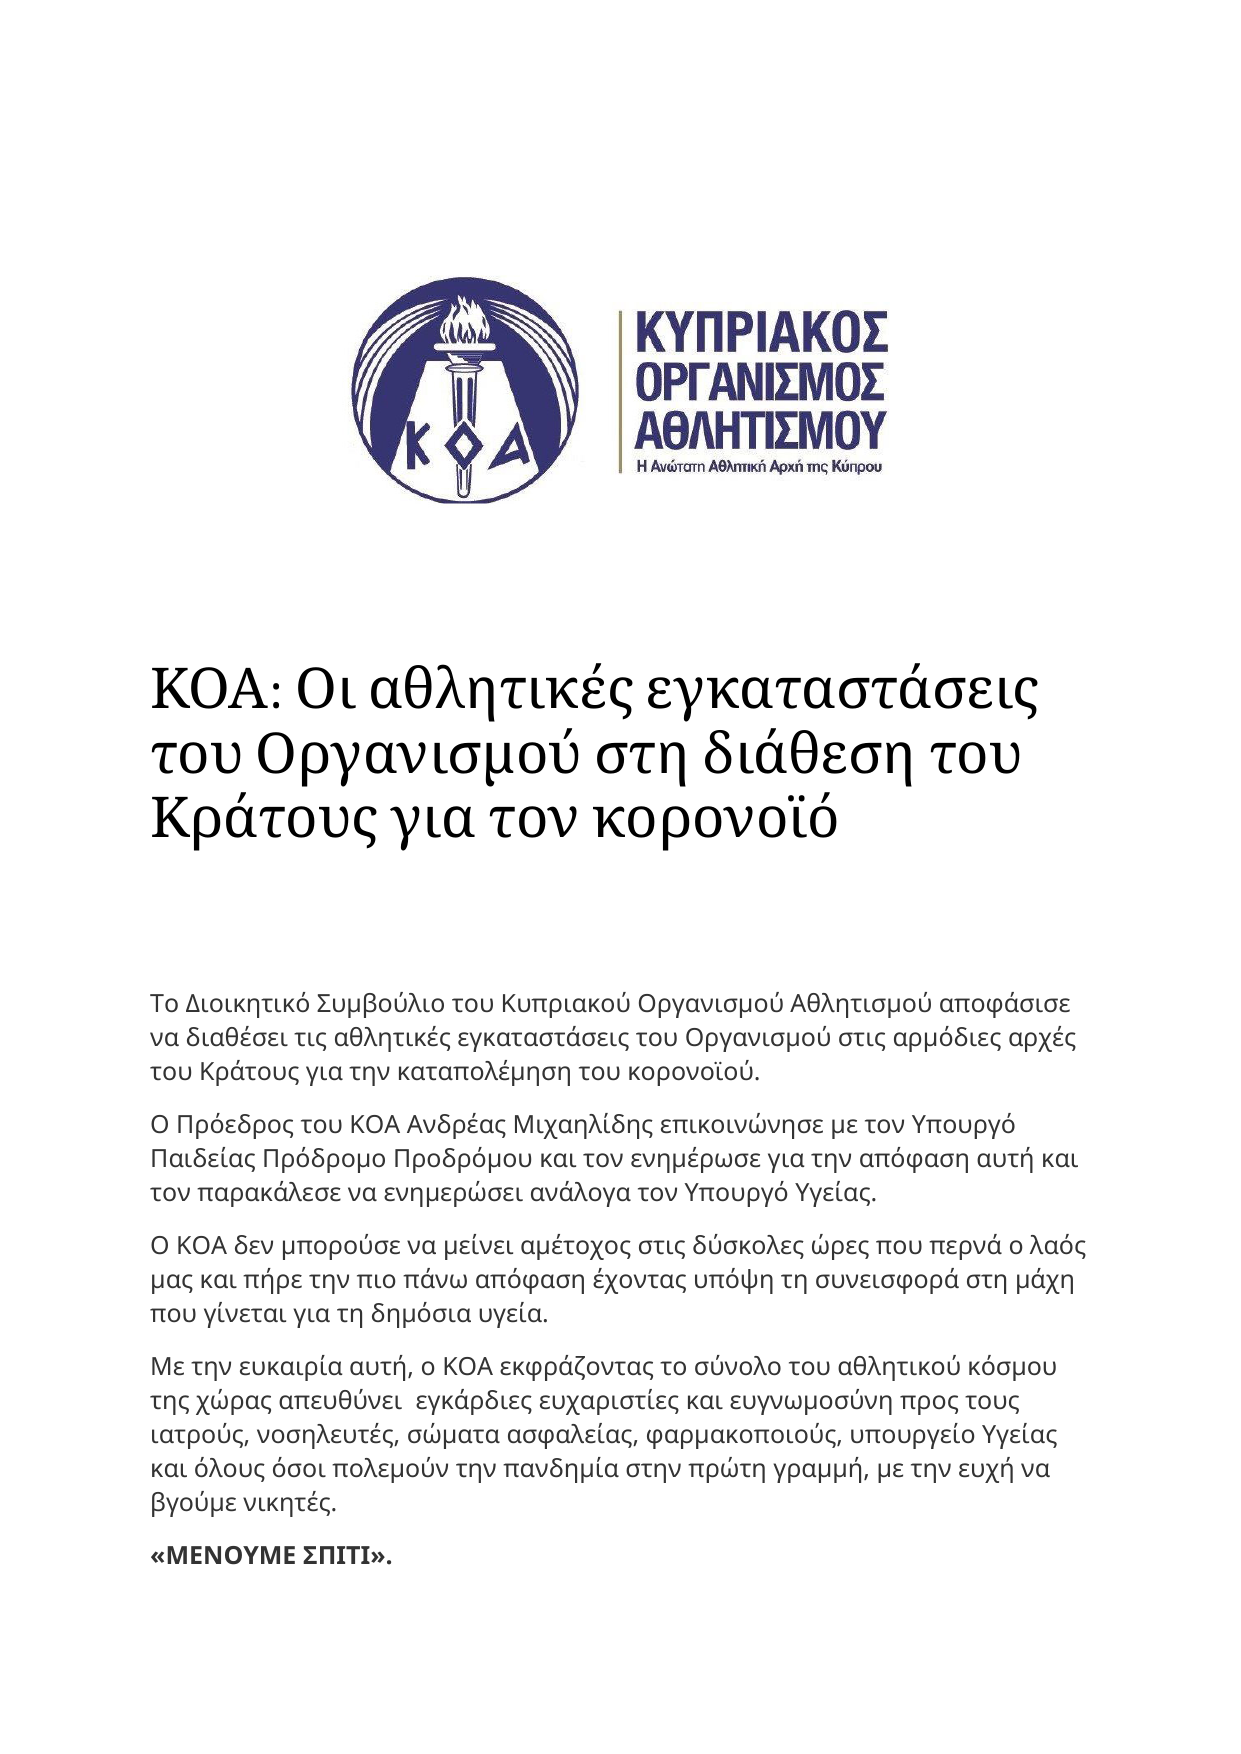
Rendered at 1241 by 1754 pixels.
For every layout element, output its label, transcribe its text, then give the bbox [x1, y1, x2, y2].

subtitle ΚΟΑ: Οι αθλητικές εγκαταστάσεις του Οργανισμού στη διάθεση του Κράτους για τον κορονοϊό [150, 658, 1090, 852]
text Ο Πρόεδρος του ΚΟΑ Ανδρέας Μιχαηλίδης επικοινώνησε με τον Υπουργό Παιδείας Πρόδρομο Προδρόμου και τον ενημέρωσε για την απόφαση αυτή και τον παρακάλεσε να ενημερώσει ανάλογα τον Υπουργό Υγείας. [150, 1107, 1090, 1209]
text Το Διοικητικό Συμβούλιο του Κυπριακού Οργανισμού Αθλητισμού αποφάσισε να διαθέσει τις αθλητικές εγκαταστάσεις του Οργανισμού στις αρμόδιες αρχές του Κράτους για την καταπολέμηση του κορονοϊού. [150, 986, 1090, 1088]
text Με την ευκαιρία αυτή, ο ΚΟΑ εκφράζοντας το σύνολο του αθλητικού κόσμου της χώρας απευθύνει εγκάρδιες ευχαριστίες και ευγνωμοσύνη προς τους ιατρούς, νοσηλευτές, σώματα ασφαλείας, φαρμακοποιούς, υπουργείο Υγείας και όλους όσοι πολεμούν την πανδημία στην πρώτη γραμμή, με την ευχή να βγούμε νικητές. [150, 1348, 1090, 1519]
text Ο ΚΟΑ δεν μπορούσε να μείνει αμέτοχος στις δύσκολες ώρες που περνά ο λαός μας και πήρε την πιο πάνω απόφαση έχοντας υπόψη τη συνεισφορά στη μάχη που γίνεται για τη δημόσια υγεία. [150, 1228, 1090, 1330]
picture [150, 150, 1087, 630]
text «ΜΕΝΟΥΜΕ ΣΠΙΤΙ». [150, 1538, 1090, 1572]
